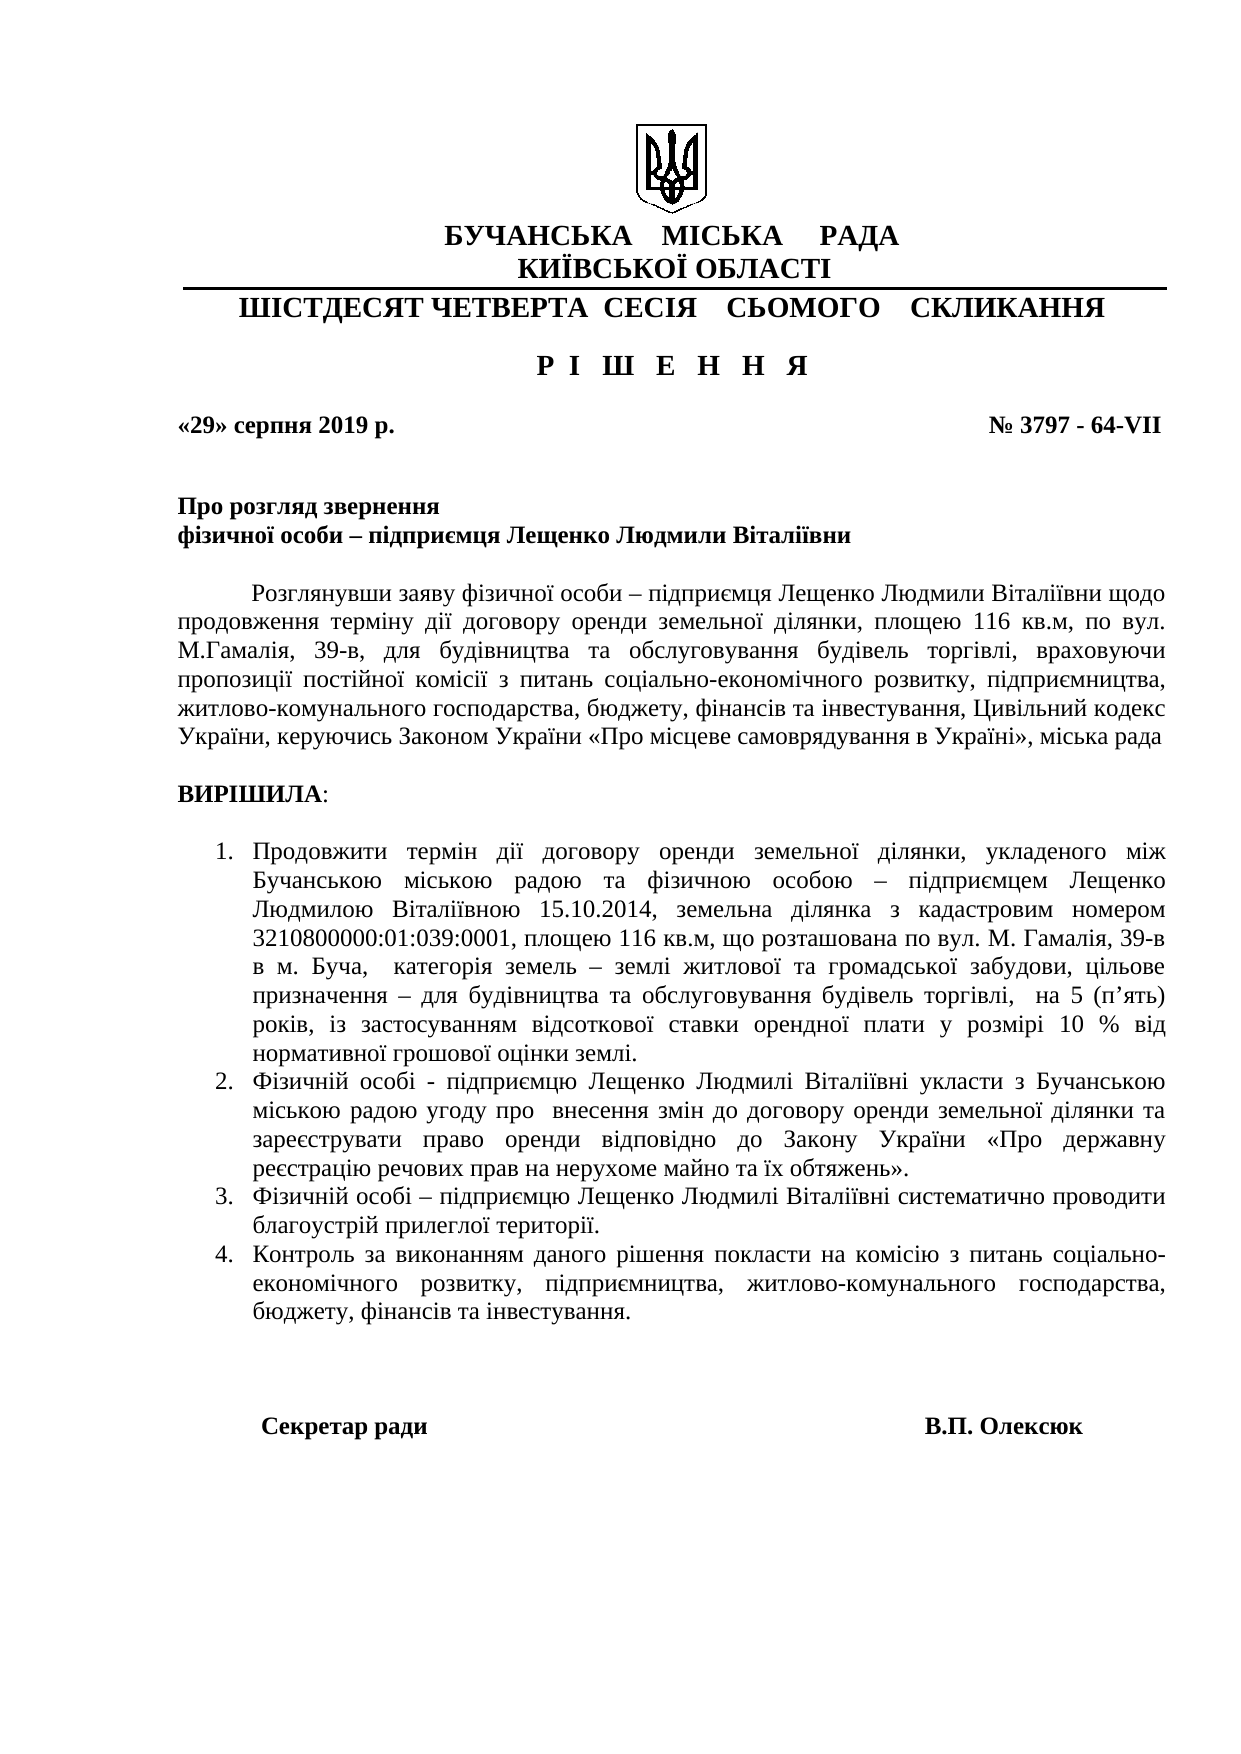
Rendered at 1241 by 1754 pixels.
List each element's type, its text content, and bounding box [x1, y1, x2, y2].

subtitle Секретар ради В.П. Олексюк [177, 1411, 1167, 1440]
subtitle КИЇВСЬКОЇ ОБЛАСТІ [183, 251, 1167, 287]
list Фізичній особі – підприємцю Лещенко Людмилі Віталіївні систематично проводити благоустрій прилеглої території. [215, 1181, 1167, 1239]
text ВИРІШИЛА: [177, 779, 1167, 808]
subtitle «29» серпня 2019 р. № 3797 - 64-VII [177, 410, 1167, 439]
text Про розгляд звернення [177, 491, 1167, 520]
list Контроль за виконанням даного рішення покласти на комісію з питань соціально-економічного розвитку, підприємництва, житлово-комунального господарства, бюджету, фінансів та інвестування. [215, 1239, 1167, 1325]
subtitle Р І Ш Е Н Н Я [177, 348, 1167, 381]
list Продовжити термін дії договору оренди земельної ділянки, укладеного між Бучанською міською радою та фізичною особою – підприємцем Лещенко Людмилою Віталіївною 15.10.2014, земельна ділянка з кадастровим номером 3210800000:01:039:0001, площею 116 кв.м, що розташована по вул. М. Гамалія, 39-в в м. Буча, категорія земель – землі житлової та громадської забудови, цільове призначення – для будівництва та обслуговування будівель торгівлі, на 5 (п’ять) років, із застосуванням відсоткової ставки орендної плати у розмірі 10 % від нормативної грошової оцінки землі. [215, 836, 1167, 1066]
text Розглянувши заяву фізичної особи – підприємця Лещенко Людмили Віталіївни щодо продовження терміну дії договору оренди земельної ділянки, площею 116 кв.м, по вул. М.Гамалія, 39-в, для будівництва та обслуговування будівель торгівлі, враховуючи пропозиції постійної комісії з питань соціально-економічного розвитку, підприємництва, житлово-комунального господарства, бюджету, фінансів та інвестування, Цивільний кодекс України, керуючись Законом України «Про місцеве самоврядування в Україні», міська рада [177, 578, 1167, 750]
text фізичної особи – підприємця Лещенко Людмили Віталіївни [177, 520, 1167, 549]
list Фізичній особі - підприємцю Лещенко Людмилі Віталіївні укласти з Бучанською міською радою угоду про внесення змін до договору оренди земельної ділянки та зареєструвати право оренди відповідно до Закону України «Про державну реєстрацію речових прав на нерухоме майно та їх обтяжень». [215, 1066, 1167, 1181]
text БУЧАНСЬКА МІСЬКА РАДА [177, 218, 1167, 251]
text ШІСТДЕСЯТ ЧЕТВЕРТА СЕСІЯ СЬОМОГО СКЛИКАННЯ [177, 290, 1167, 323]
